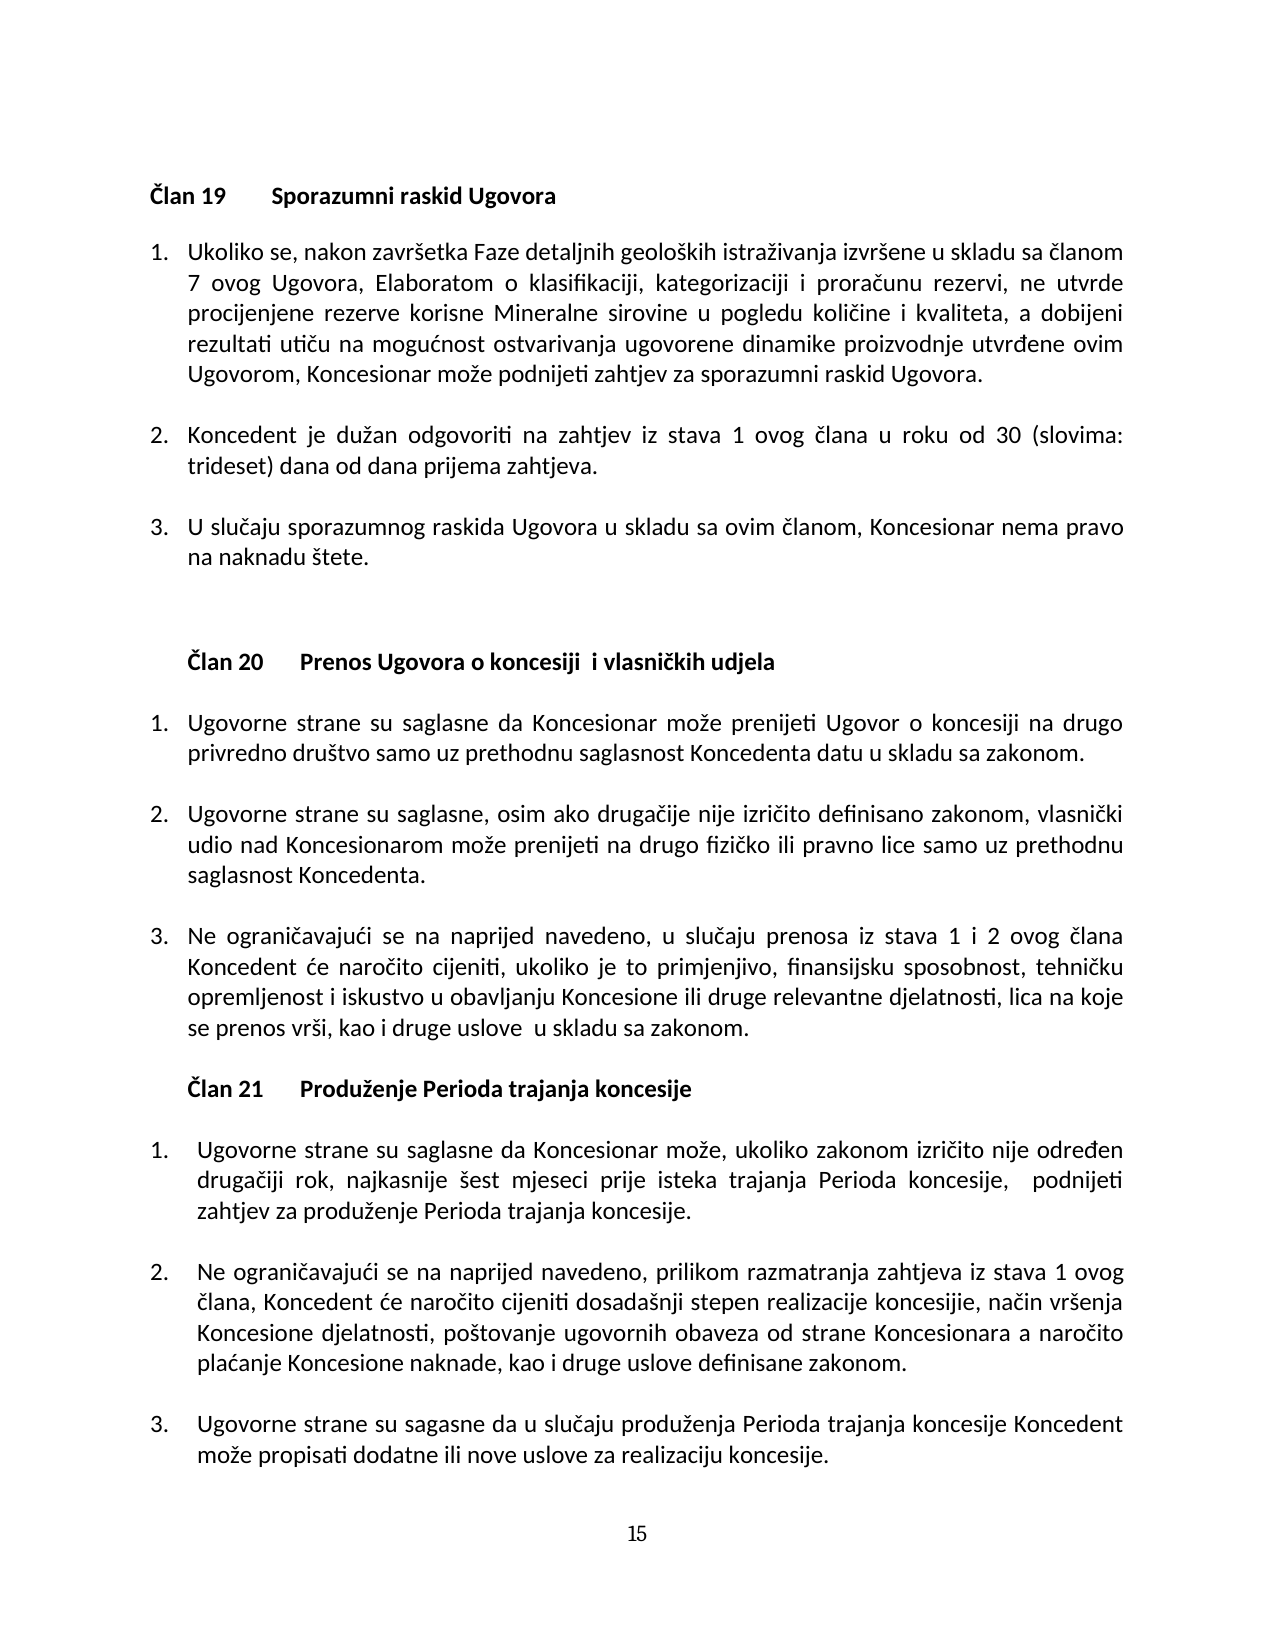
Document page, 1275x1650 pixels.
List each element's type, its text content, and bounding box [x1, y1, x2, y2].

list Ugovorne strane su saglasne da Koncesionar može, ukoliko zakonom izričito nije određen drugačiji rok, najkasnije šest mjeseci prije isteka trajanja Perioda koncesije, podnijeti zahtjev za produženje Perioda trajanja koncesije. [150, 1134, 1125, 1226]
list Ugovorne strane su sagasne da u slučaju produženja Perioda trajanja koncesije Koncedent može propisati dodatne ili nove uslove za realizaciju koncesije. [150, 1409, 1125, 1470]
list Produženje Perioda trajanja koncesije [187, 1073, 1125, 1103]
list Ugovorne strane su saglasne da Koncesionar može prenijeti Ugovor o koncesiji na drugo privredno društvo samo uz prethodnu saglasnost Koncedenta datu u skladu sa zakonom. [150, 707, 1125, 768]
text Član 19 Sporazumni raskid Ugovora [150, 181, 1125, 211]
list Ne ograničavajući se na naprijed navedeno, u slučaju prenosa iz stava 1 i 2 ovog člana Koncedent će naročito cijeniti, ukoliko je to primjenjivo, finansijsku sposobnost, tehničku opremljenost i iskustvo u obavljanju Koncesione ili druge relevantne djelatnosti, lica na koje se prenos vrši, kao i druge uslove u skladu sa zakonom. [150, 920, 1125, 1042]
list Ne ograničavajući se na naprijed navedeno, prilikom razmatranja zahtjeva iz stava 1 ovog člana, Koncedent će naročito cijeniti dosadašnji stepen realizacije koncesijie, način vršenja Koncesione djelatnosti, poštovanje ugovornih obaveza od strane Koncesionara a naročito plaćanje Koncesione naknade, kao i druge uslove definisane zakonom. [150, 1256, 1125, 1378]
list Ukoliko se, nakon završetka Faze detaljnih geoloških istraživanja izvršene u skladu sa članom 7 ovog Ugovora, Elaboratom o klasifikaciji, kategorizaciji i proračunu rezervi, ne utvrde procijenjene rezerve korisne Mineralne sirovine u pogledu količine i kvaliteta, a dobijeni rezultati utiču na mogućnost ostvarivanja ugovorene dinamike proizvodnje utvrđene ovim Ugovorom, Koncesionar može podnijeti zahtjev za sporazumni raskid Ugovora. [150, 236, 1125, 389]
list Koncedent je dužan odgovoriti na zahtjev iz stava 1 ovog člana u roku od 30 (slovima: trideset) dana od dana prijema zahtjeva. [150, 419, 1125, 481]
list Prenos Ugovora o koncesiji i vlasničkih udjela [187, 646, 1125, 676]
list U slučaju sporazumnog raskida Ugovora u skladu sa ovim članom, Koncesionar nema pravo na naknadu štete. [150, 511, 1125, 572]
list Ugovorne strane su saglasne, osim ako drugačije nije izričito definisano zakonom, vlasnički udio nad Koncesionarom može prenijeti na drugo fizičko ili pravno lice samo uz prethodnu saglasnost Koncedenta. [150, 798, 1125, 890]
